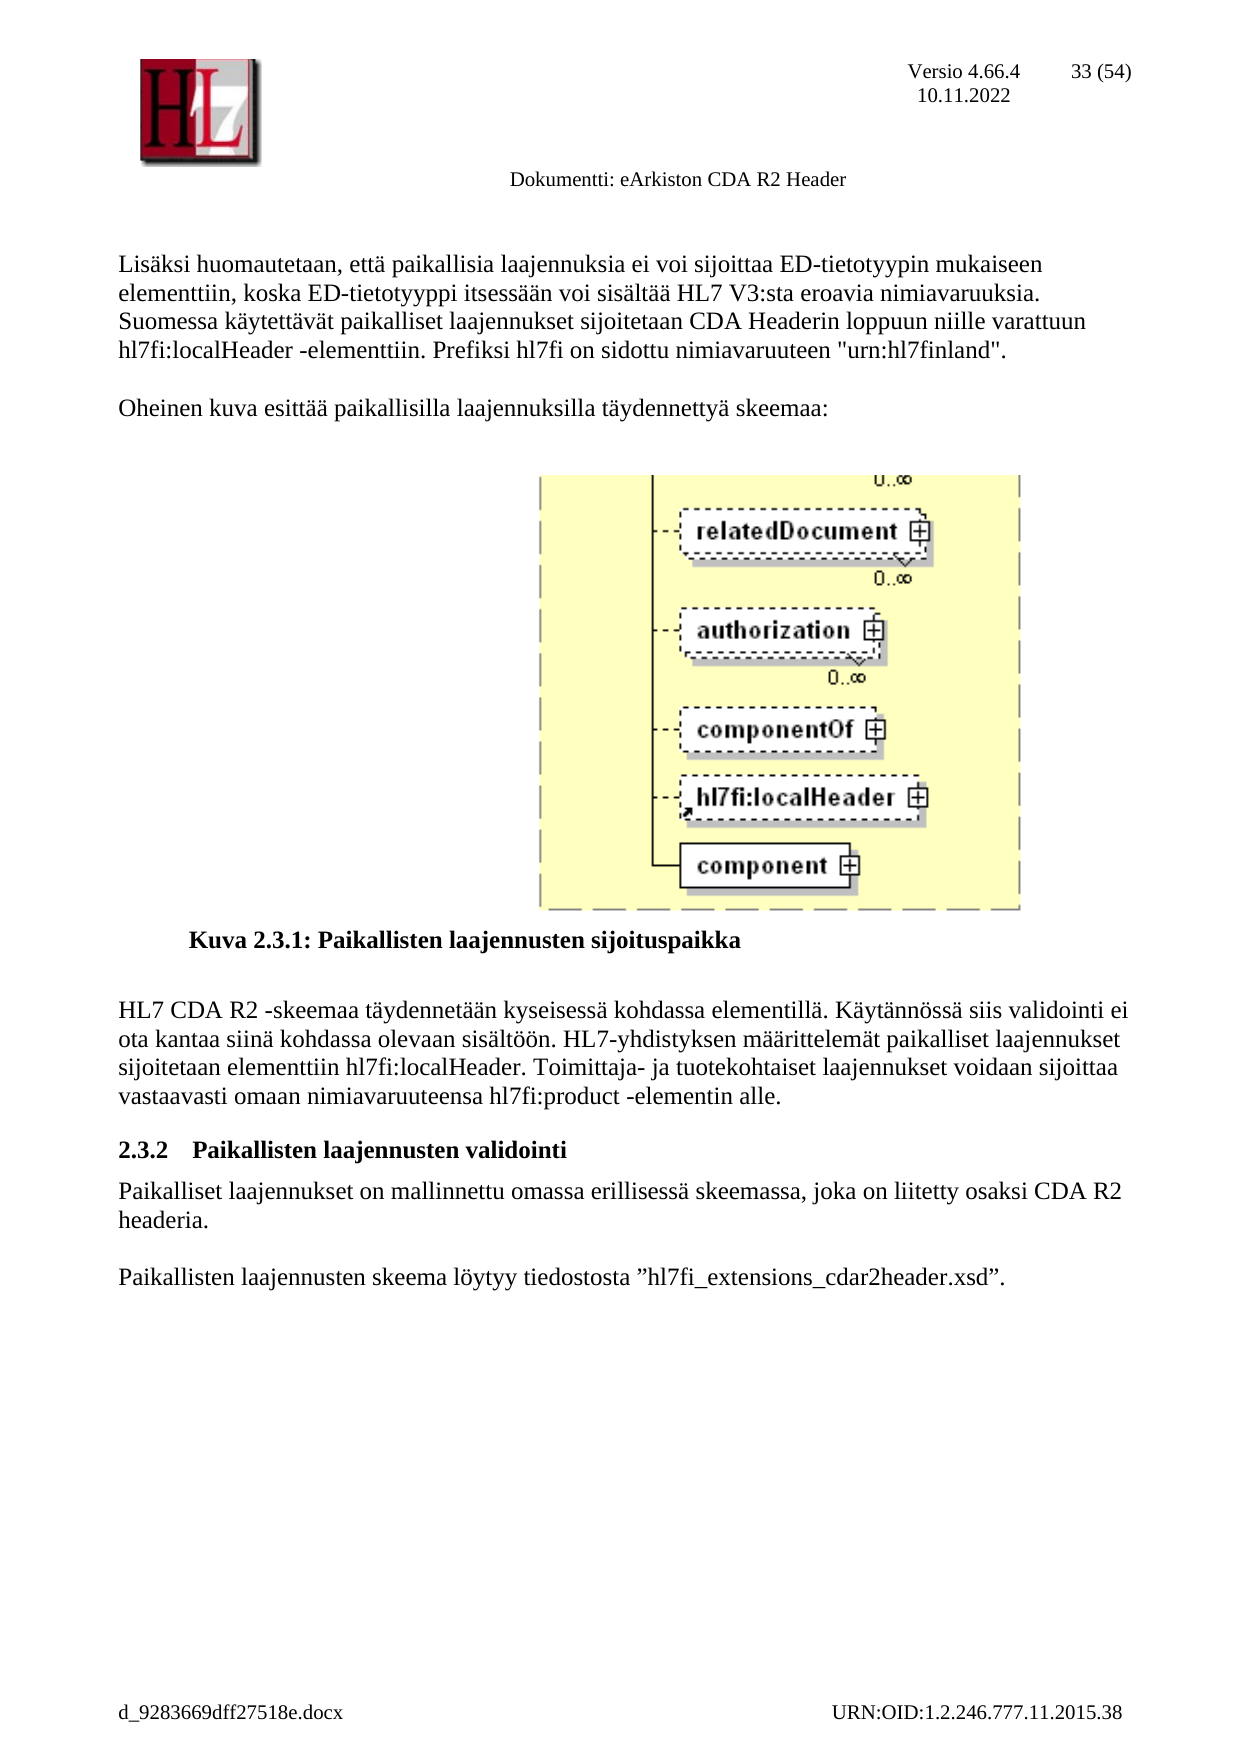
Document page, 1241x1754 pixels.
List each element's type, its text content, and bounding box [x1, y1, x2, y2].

text Oheinen kuva esittää paikallisilla laajennuksilla täydennettyä skeemaa: [118, 393, 1152, 421]
table_cell Kuva 2.3.1: Paikallisten laajennusten sijoituspaikka [118, 913, 1137, 966]
text Paikalliset laajennukset on mallinnettu omassa erillisessä skeemassa, joka on liitetty osaksi CDA R2 headeria. [118, 1176, 1152, 1234]
picture [461, 475, 1030, 913]
table_header [118, 450, 1137, 912]
text HL7 CDA R2 -skeemaa täydennetään kyseisessä kohdassa elementillä. Käytännössä siis validointi ei ota kantaa siinä kohdassa olevaan sisältöön. HL7-yhdistyksen määrittelemät paikalliset laajennukset sijoitetaan elementtiin hl7fi:localHeader. Toimittaja- ja tuotekohtaiset laajennukset voidaan sijoittaa vastaavasti omaan nimiavaruuteensa hl7fi:product -elementin alle. [118, 995, 1152, 1110]
text Paikallisten laajennusten skeema löytyy tiedostosta ”hl7fi_extensions_cdar2header.xsd”. [118, 1262, 1152, 1291]
text Suomessa käytettävät paikalliset laajennukset sijoitetaan CDA Headerin loppuun niille varattuun hl7fi:localHeader -elementtiin. Prefiksi hl7fi on sidottu nimiavaruuteen "urn:hl7finland". [118, 306, 1152, 364]
picture [140, 59, 263, 167]
text Lisäksi huomautetaan, että paikallisia laajennuksia ei voi sijoittaa ED-tietotyypin mukaiseen elementtiin, koska ED-tietotyyppi itsessään voi sisältää HL7 V3:sta eroavia nimiavaruuksia. [118, 249, 1152, 306]
subtitle Paikallisten laajennusten validointi [118, 1135, 1152, 1164]
